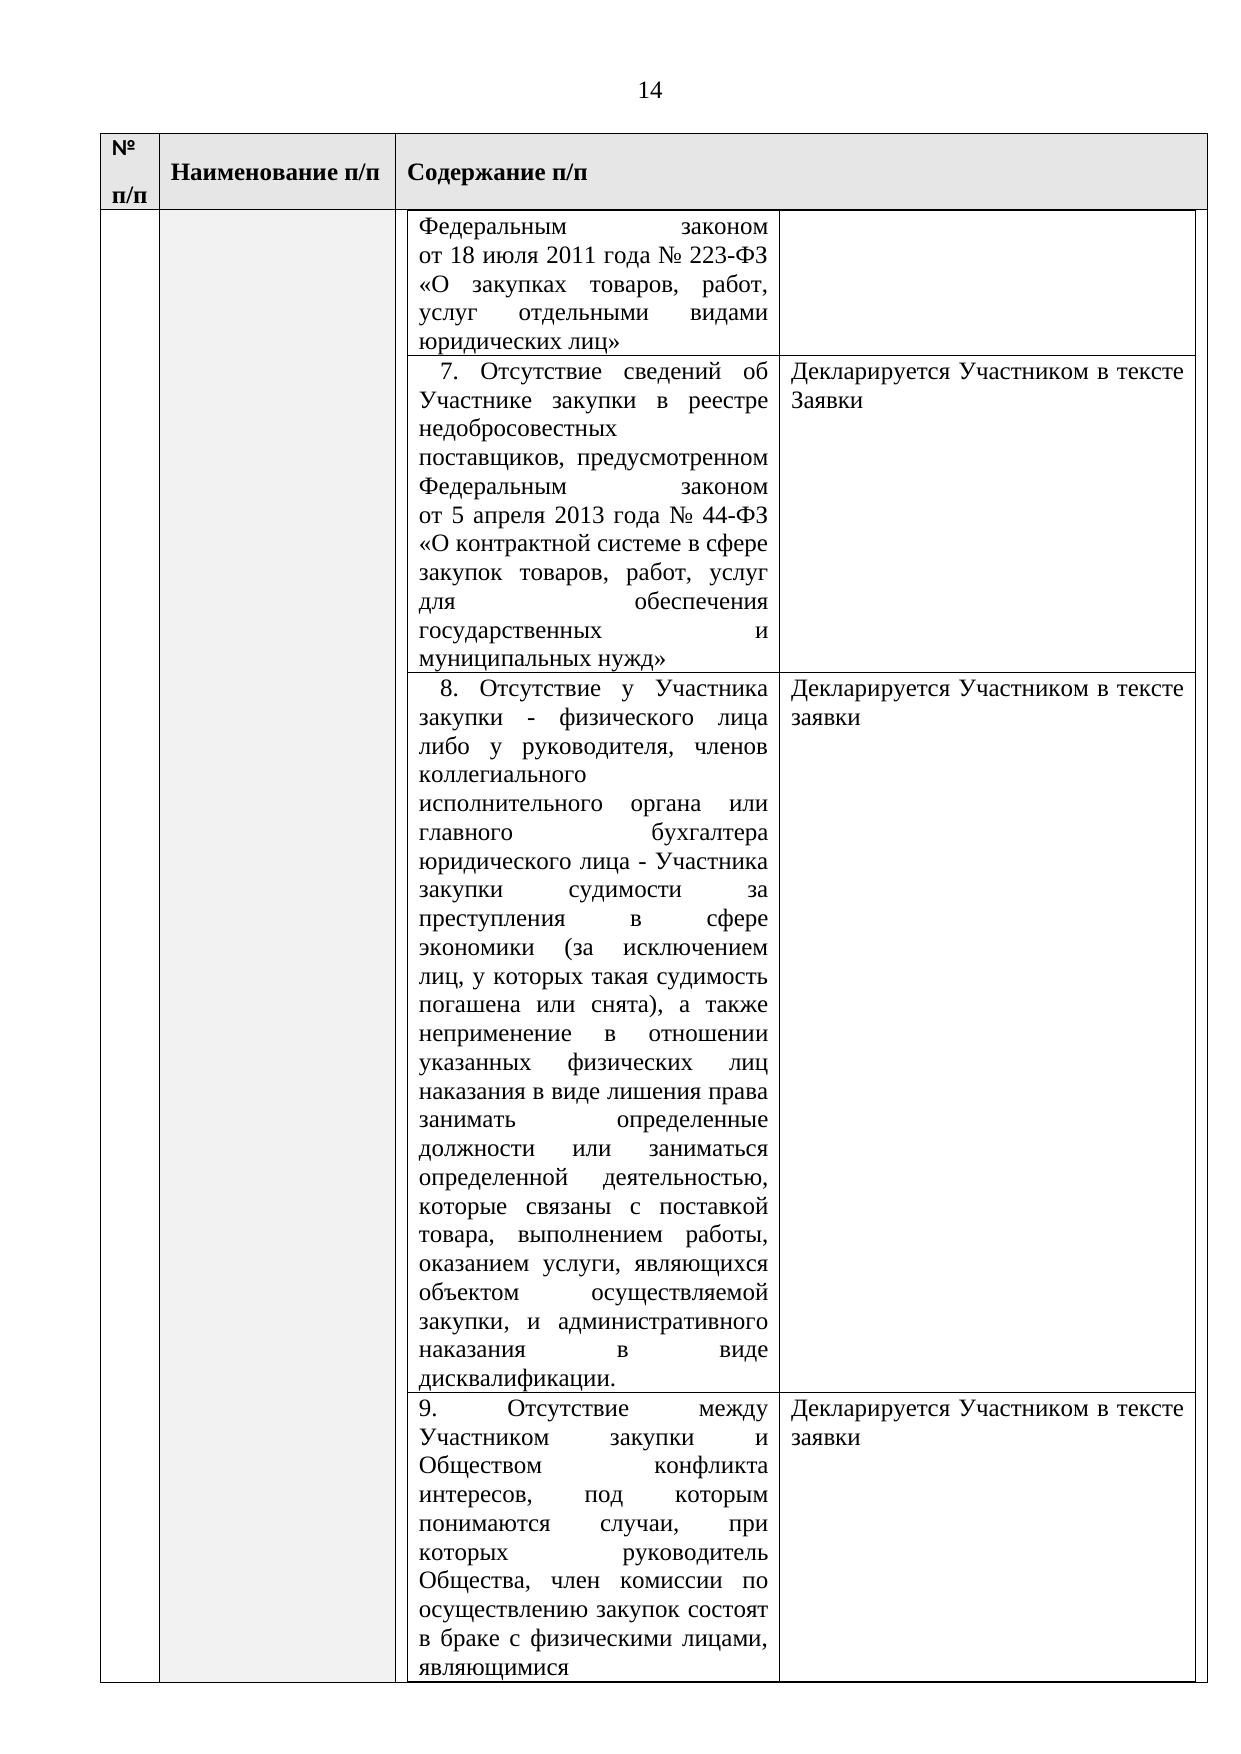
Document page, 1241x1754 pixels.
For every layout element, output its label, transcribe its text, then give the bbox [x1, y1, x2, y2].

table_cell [408, 211, 779, 355]
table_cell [396, 210, 407, 1682]
table_cell [101, 210, 159, 1682]
table_header Наименование п/п [160, 134, 395, 209]
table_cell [160, 210, 395, 1682]
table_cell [1196, 210, 1207, 1682]
table_header № п/п [101, 134, 159, 209]
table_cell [780, 211, 1195, 355]
table_header Содержание п/п [396, 134, 1207, 209]
